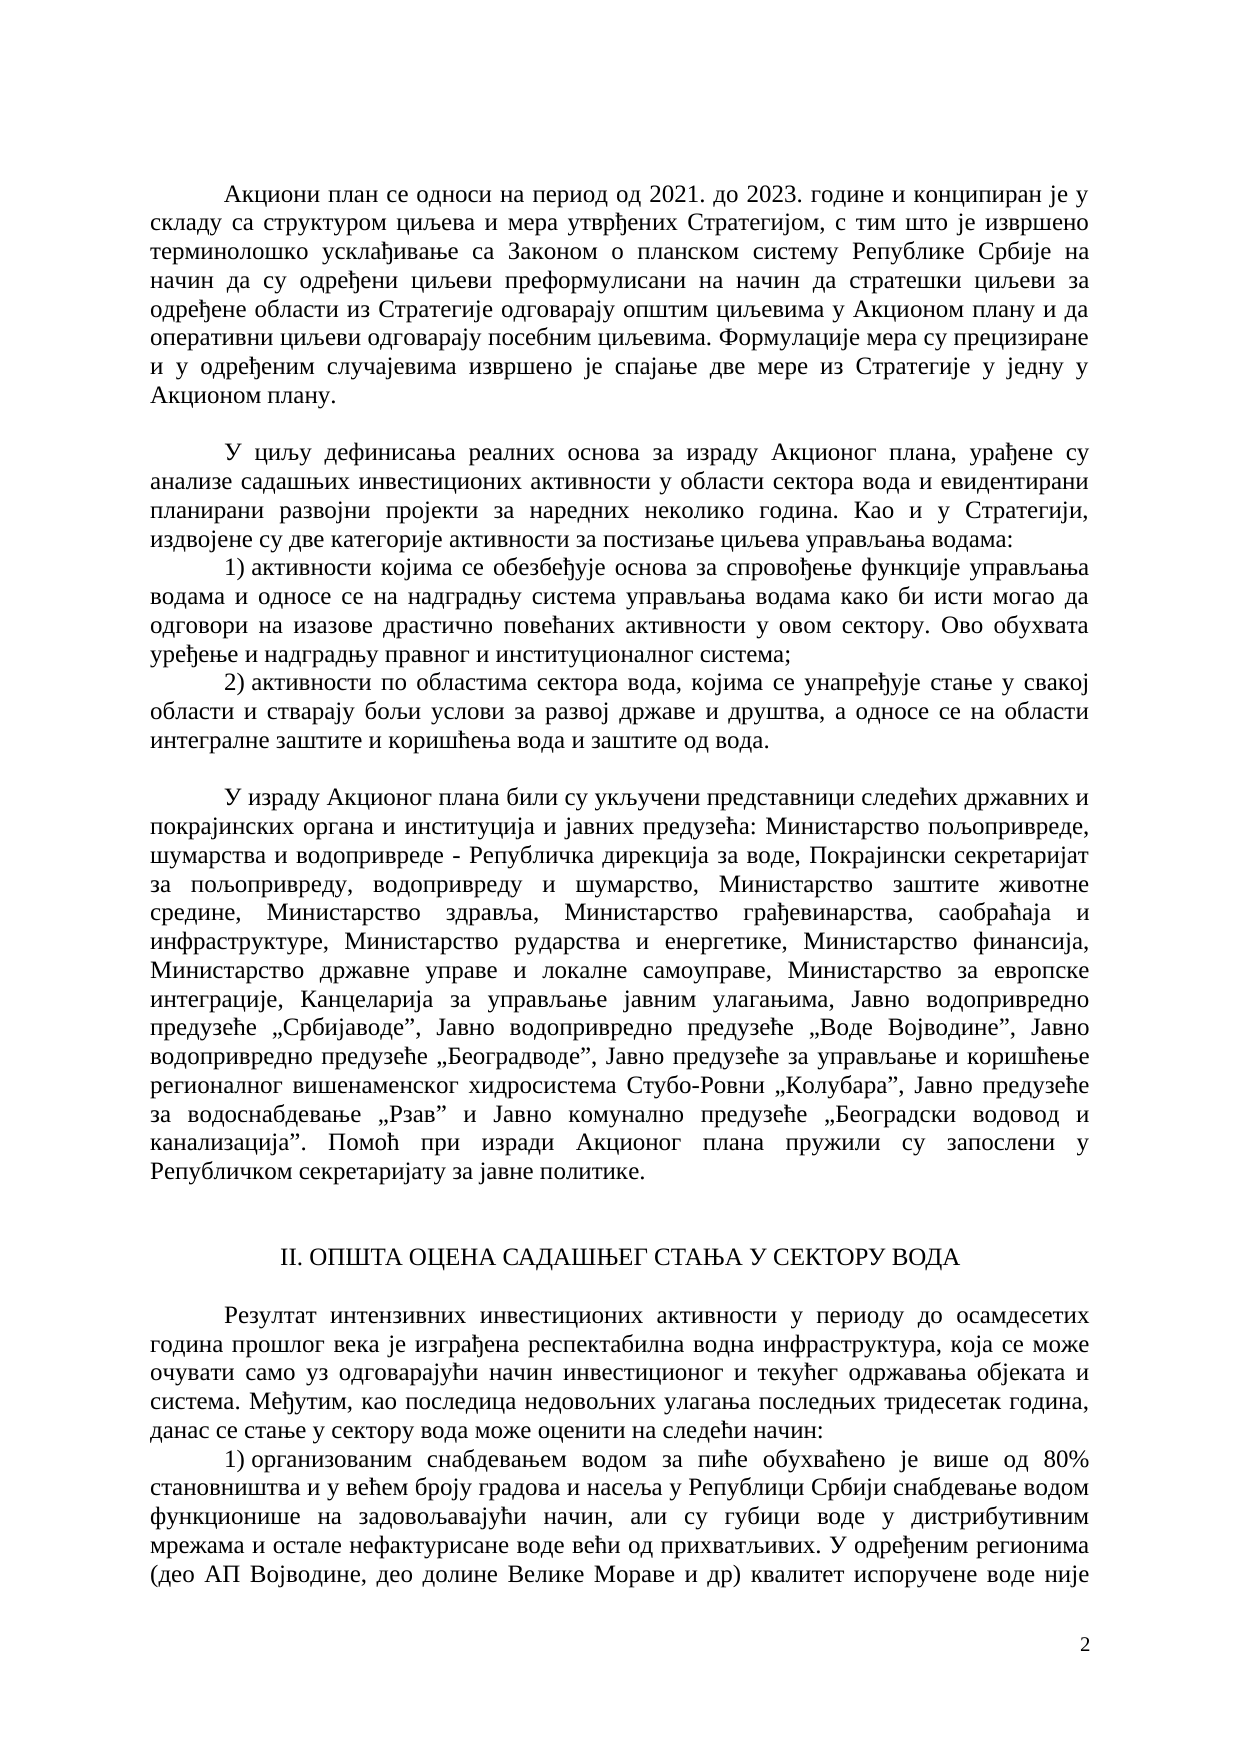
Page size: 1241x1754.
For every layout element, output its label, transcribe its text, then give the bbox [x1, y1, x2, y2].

subtitle II. ОПШТА ОЦЕНА САДАШЊЕГ СТАЊА У СЕКТОРУ ВОДА [150, 1242, 1090, 1271]
text 2) активности по областима сектора вода, којима се унапређује стање у свакој области и стварају бољи услови за развој државе и друштва, а односе се на области интегралне заштите и коришћења вода и заштите од вода. [150, 667, 1090, 754]
text У циљу дефинисања реалних основа за израду Акционог плана, урађене су анализе садашњих инвестиционих активности у области сектора вода и евидентирани планирани развојни пројекти за наредних неколико година. Као и у Стратегији, издвојене су две категорије активности за постизање циљева управљања водама: [150, 437, 1090, 552]
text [150, 1444, 1090, 1587]
text 1) активности којима се обезбеђује основа за спровођење функције управљања водама и односе се на надградњу система управљања водама како би исти могао да одговори на изазове драстично повећаних активности у овом сектору. Ово обухвата уређење и надградњу правног и институционалног система; [150, 552, 1090, 667]
text У израду Акционог плана били су укључени представници следећих државних и покрајинских органа и институција и јавних предузећа: Министарство пољопривреде, шумарства и водопривреде - Републичка дирекција за воде, Покрајински секретаријат за пољопривреду, водопривреду и шумарство, Министарство заштите животне средине, Министарство здравља, Министарство грађевинарства, саобраћаја и инфраструктуре, Министарство рударства и енергетике, Министарство финансија, Министарство државне управе и локалне самоуправе, Министарство за европске интеграције, Канцеларија за управљање јавним улагањима, Јавно водопривредно предузеће „Србијаводе”, Јавно водопривредно предузеће „Воде Војводине”, Јавно водопривредно предузеће „Београдводе”, Јавно предузеће за управљање и коришћење регионалног вишенаменског хидросистема Стубо-Ровни „Колубара”, Јавно предузеће за водоснабдевање „Рзав” и Јавно комунално предузеће „Београдски водовод и канализација”. Помоћ при изради Акционог плана пружили су запослени у Републичком секрeтаријату за јавне политике. [150, 782, 1090, 1185]
text Резултат интензивних инвестиционих активности у периоду до осамдесетих година прошлог века је изграђена респектабилна водна инфраструктура, која се може очувати само уз одговарајући начин инвестиционог и текућег одржавања објеката и система. Међутим, као последица недовољних улагања последњих тридесетак година, данас се стање у сектору вода може оценити на следећи начин: [150, 1300, 1090, 1444]
text Акциони план се односи на период од 2021. до 2023. године и конципиран је у складу са структуром циљева и мера утврђених Стратегијом, с тим што је извршено терминолошко усклађивање са Законом о планском систему Републике Србије на начин да су одређени циљеви преформулисани на начин да стратешки циљеви за одређене области из Стратегије одговарају општим циљевима у Акционом плану и да оперативни циљеви одговарају посебним циљевима. Формулације мера су прецизиране и у одређеним случајевима извршено је спајање две мере из Стратегије у једну у Акционом плану. [150, 179, 1090, 409]
